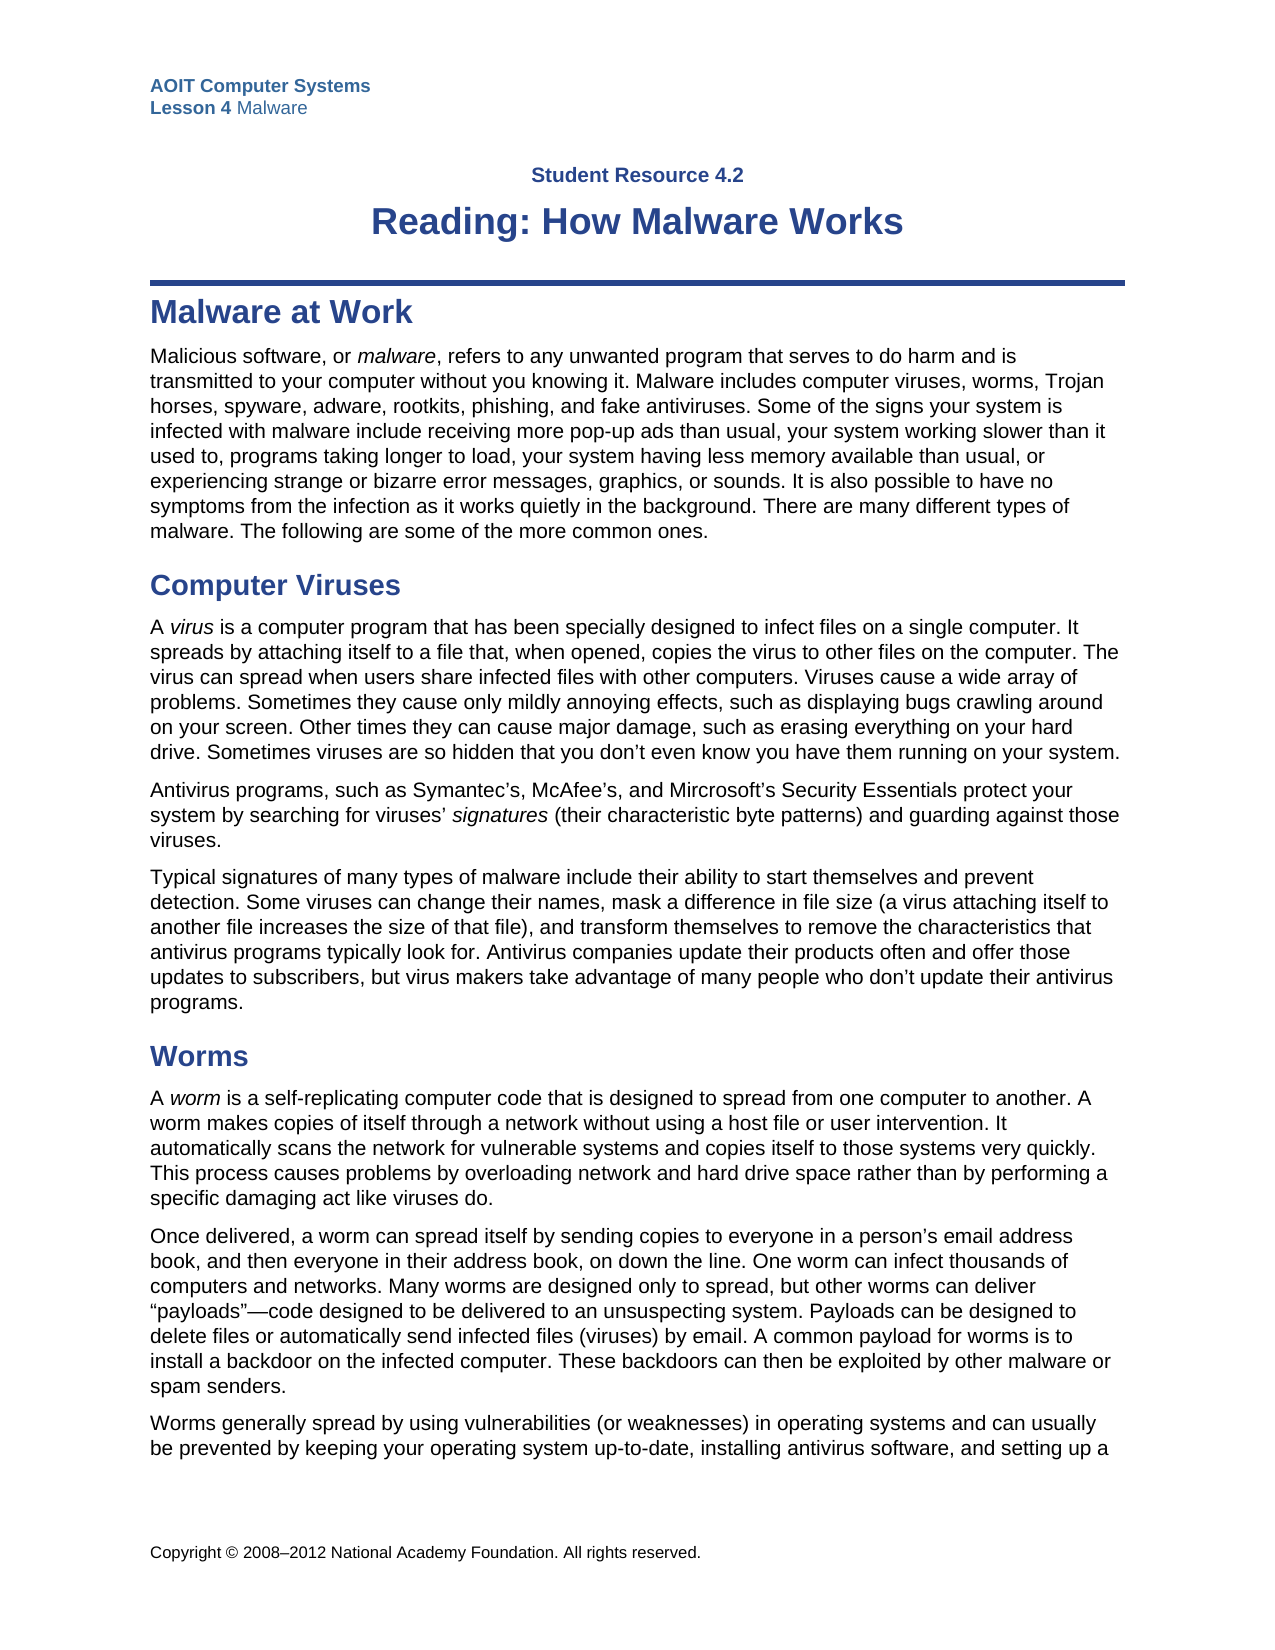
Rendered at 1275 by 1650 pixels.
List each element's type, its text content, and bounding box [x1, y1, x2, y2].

text A worm is a self-replicating computer code that is designed to spread from one computer to another. A worm makes copies of itself through a network without using a host file or user intervention. It automatically scans the network for vulnerable systems and copies itself to those systems very quickly. This process causes problems by overloading network and hard drive space rather than by performing a specific damaging act like viruses do. [150, 1085, 1125, 1210]
text Worms [150, 1039, 1125, 1073]
text Malicious software, or malware, refers to any unwanted program that serves to do harm and is transmitted to your computer without you knowing it. Malware includes computer viruses, worms, Trojan horses, spyware, adware, rootkits, phishing, and fake antiviruses. Some of the signs your system is infected with malware include receiving more pop-up ads than usual, your system working slower than it used to, programs taking longer to load, your system having less memory available than usual, or experiencing strange or bizarre error messages, graphics, or sounds. It is also possible to have no symptoms from the infection as it works quietly in the background. There are many different types of malware. The following are some of the more common ones. [150, 343, 1125, 543]
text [150, 1410, 1125, 1460]
text Once delivered, a worm can spread itself by sending copies to everyone in a person’s email address book, and then everyone in their address book, on down the line. One worm can infect thousands of computers and networks. Many worms are designed only to spread, but other worms can deliver “payloads”—code designed to be delivered to an unsuspecting system. Payloads can be designed to delete files or automatically send infected files (viruses) by email. A common payload for worms is to install a backdoor on the infected computer. These backdoors can then be exploited by other malware or spam senders. [150, 1223, 1125, 1398]
text Antivirus programs, such as Symantec’s, McAfee’s, and Mircrosoft’s Security Essentials protect your system by searching for viruses’ signatures (their characteristic byte patterns) and guarding against those viruses. [150, 777, 1125, 852]
text Student Resource 4.2 [150, 162, 1125, 186]
text A virus is a computer program that has been specially designed to infect files on a single computer. It spreads by attaching itself to a file that, when opened, copies the virus to other files on the computer. The virus can spread when users share infected files with other computers. Viruses cause a wide array of problems. Sometimes they cause only mildly annoying effects, such as displaying bugs crawling around on your screen. Other times they can cause major damage, such as erasing everything on your hard drive. Sometimes viruses are so hidden that you don’t even know you have them running on your system. [150, 614, 1125, 764]
title Reading: How Malware Works [150, 199, 1125, 242]
text Malware at Work [150, 286, 1125, 331]
text Typical signatures of many types of malware include their ability to start themselves and prevent detection. Some viruses can change their names, mask a difference in file size (a virus attaching itself to another file increases the size of that file), and transform themselves to remove the characteristics that antivirus programs typically look for. Antivirus companies update their products often and offer those updates to subscribers, but virus makers take advantage of many people who don’t update their antivirus programs. [150, 864, 1125, 1014]
text Computer Viruses [150, 568, 1125, 602]
